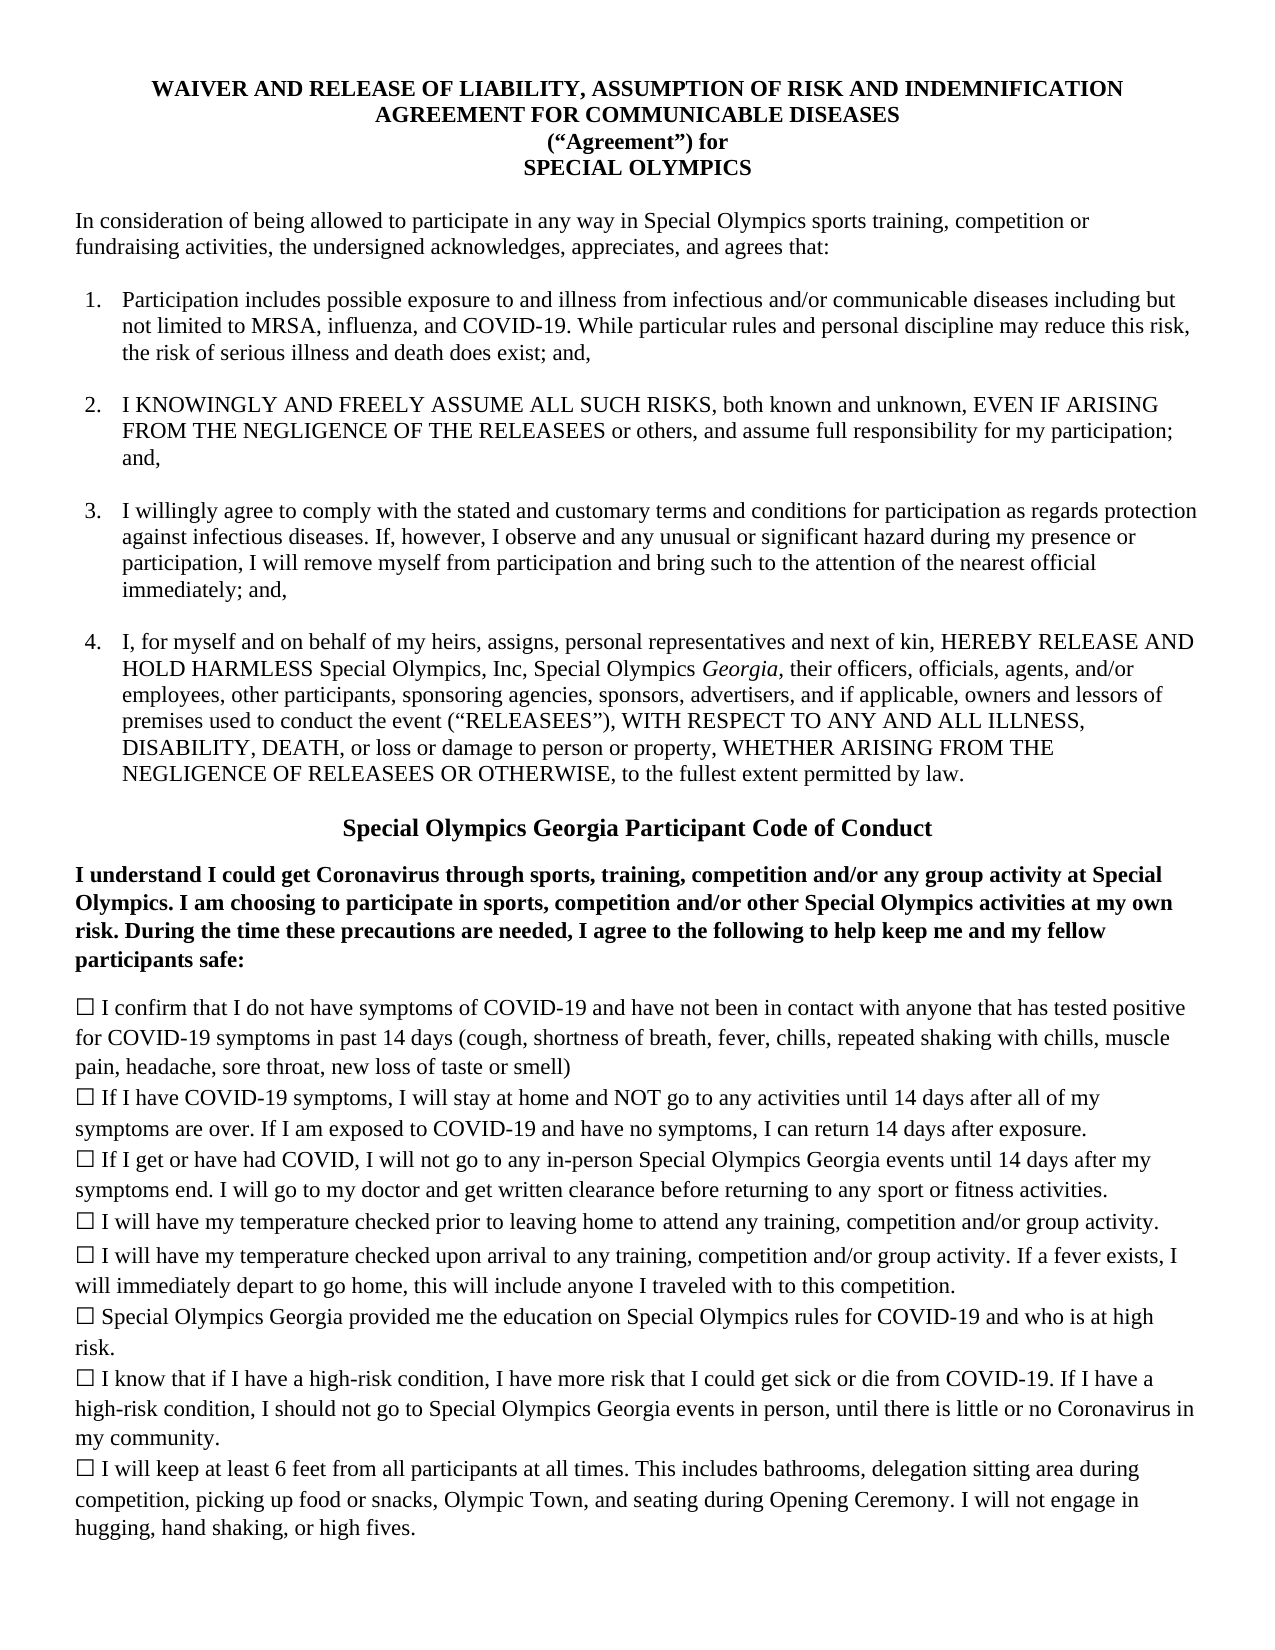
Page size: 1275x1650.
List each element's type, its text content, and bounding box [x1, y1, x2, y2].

text If I have COVID-19 symptoms, I will stay at home and NOT go to any activities until 14 days after all of my symptoms are over. If I am exposed to COVID-19 and have no symptoms, I can return 14 days after exposure. [75, 1081, 1200, 1141]
text If I get or have had COVID, I will not go to any in-person Special Olympics Georgia events until 14 days after my symptoms end. I will go to my doctor and get written clearance before returning to any sport or fitness activities. [75, 1143, 1200, 1203]
text SPECIAL OLYMPICS [75, 154, 1200, 180]
list I KNOWINGLY AND FREELY ASSUME ALL SUCH RISKS, both known and unknown, EVEN IF ARISING FROM THE NEGLIGENCE OF THE RELEASEES or others, and assume full responsibility for my participation; and, [84, 391, 1200, 470]
list I willingly agree to comply with the stated and customary terms and conditions for participation as regards protection against infectious diseases. If, however, I observe and any unusual or significant hazard during my presence or participation, I will remove myself from participation and bring such to the attention of the nearest official immediately; and, [84, 497, 1200, 602]
text I understand I could get Coronavirus through sports, training, competition and/or any group activity at Special Olympics. I am choosing to participate in sports, competition and/or other Special Olympics activities at my own risk. During the time these precautions are needed, I agree to the following to help keep me and my fellow participants safe: [75, 861, 1200, 972]
text Special Olympics Georgia Participant Code of Conduct [75, 813, 1200, 842]
list I, for myself and on behalf of my heirs, assigns, personal representatives and next of kin, HEREBY RELEASE AND HOLD HARMLESS Special Olympics, Inc, Special Olympics Georgia, their officers, officials, agents, and/or employees, other participants, sponsoring agencies, sponsors, advertisers, and if applicable, owners and lessors of premises used to conduct the event (“RELEASEES”), WITH RESPECT TO ANY AND ALL ILLNESS, DISABILITY, DEATH, or loss or damage to person or property, WHETHER ARISING FROM THE NEGLIGENCE OF RELEASEES OR OTHERWISE, to the fullest extent permitted by law. [84, 628, 1200, 787]
text (“Agreement”) for [75, 128, 1200, 154]
text Special Olympics Georgia provided me the education on Special Olympics rules for COVID-19 and who is at high risk. [75, 1300, 1200, 1360]
text WAIVER AND RELEASE OF LIABILITY, ASSUMPTION OF RISK AND INDEMNIFICATION AGREEMENT FOR COMMUNICABLE DISEASES [75, 75, 1200, 128]
text I will have my temperature checked prior to leaving home to attend any training, competition and/or group activity. [75, 1205, 1200, 1236]
text I know that if I have a high-risk condition, I have more risk that I could get sick or die from COVID-19. If I have a high-risk condition, I should not go to Special Olympics Georgia events in person, until there is little or no Coronavirus in my community. [75, 1362, 1200, 1450]
list Participation includes possible exposure to and illness from infectious and/or communicable diseases including but not limited to MRSA, influenza, and COVID-19. While particular rules and personal discipline may reduce this risk, the risk of serious illness and death does exist; and, [84, 286, 1200, 365]
text I confirm that I do not have symptoms of COVID-19 and have not been in contact with anyone that has tested positive for COVID-19 symptoms in past 14 days (cough, shortness of breath, fever, chills, repeated shaking with chills, muscle pain, headache, sore throat, new loss of taste or smell) [75, 991, 1200, 1079]
text I will have my temperature checked upon arrival to any training, competition and/or group activity. If a fever exists, I will immediately depart to go home, this will include anyone I traveled with to this competition. [75, 1238, 1200, 1298]
text I will keep at least 6 feet from all participants at all times. This includes bathrooms, delegation sitting area during competition, picking up food or snacks, Olympic Town, and seating during Opening Ceremony. I will not engage in hugging, hand shaking, or high fives. [75, 1452, 1200, 1540]
text In consideration of being allowed to participate in any way in Special Olympics sports training, competition or fundraising activities, the undersigned acknowledges, appreciates, and agrees that: [75, 207, 1200, 259]
